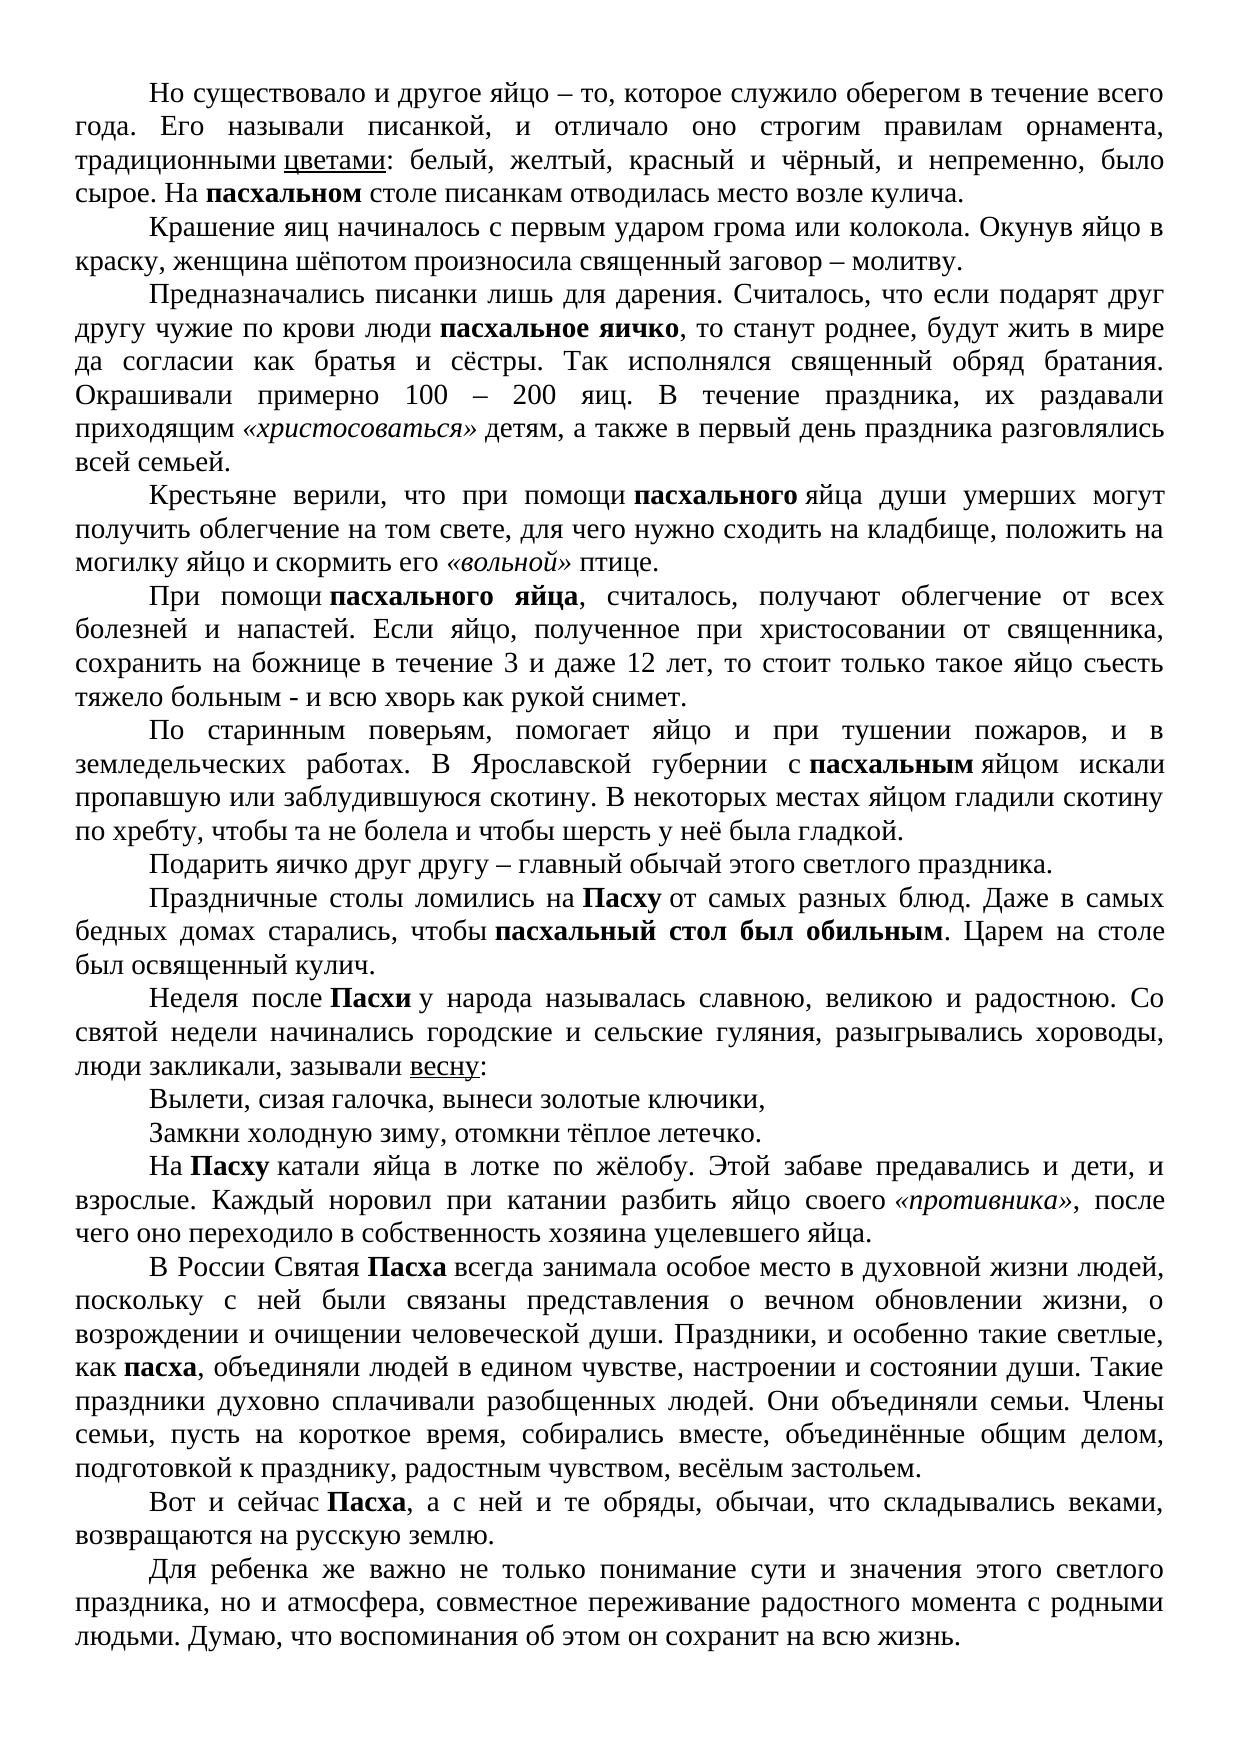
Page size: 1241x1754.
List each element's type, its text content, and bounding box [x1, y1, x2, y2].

text Предназначались писанки лишь для дарения. Считалось, что если подарят друг другу чужие по крови люди пасхальное яичко, то станут роднее, будут жить в мире да согласии как братья и сёстры. Так исполнялся священный обряд братания. Окрашивали примерно 100 – 200 яиц. В течение праздника, их раздавали приходящим «христосоваться» детям, а также в первый день праздника разговлялись всей семьей. [75, 276, 1165, 477]
text Праздничные столы ломились на Пасху от самых разных блюд. Даже в самых бедных домах старались, чтобы пасхальный стол был обильным. Царем на столе был освященный кулич. [75, 880, 1165, 981]
text Подарить яичко друг другу – главный обычай этого светлого праздника. [75, 846, 1165, 880]
text Но существовало и другое яйцо – то, которое служило оберегом в течение всего года. Его называли писанкой, и отличало оно строгим правилам орнамента, традиционными цветами: белый, желтый, красный и чёрный, и непременно, было сырое. На пасхальном столе писанкам отводилась место возле кулича. [75, 75, 1165, 209]
text Неделя после Пасхи у народа называлась славною, великою и радостною. Со святой недели начинались городские и сельские гуляния, разыгрывались хороводы, люди закликали, зазывали весну: [75, 981, 1165, 1081]
text Вылети, сизая галочка, вынеси золотые ключики, [75, 1081, 1165, 1115]
text Крашение яиц начиналось с первым ударом грома или колокола. Окунув яйцо в краску, женщина шёпотом произносила священный заговор – молитву. [75, 209, 1165, 276]
text При помощи пасхального яйца, считалось, получают облегчение от всех болезней и напастей. Если яйцо, полученное при христосовании от священника, сохранить на божнице в течение 3 и даже 12 лет, то стоит только такое яйцо съесть тяжело больным - и всю хворь как рукой снимет. [75, 578, 1165, 712]
text По старинным поверьям, помогает яйцо и при тушении пожаров, и в земледельческих работах. В Ярославской губернии с пасхальным яйцом искали пропавшую или заблудившуюся скотину. В некоторых местах яйцом гладили скотину по хребту, чтобы та не болела и чтобы шерсть у неё была гладкой. [75, 712, 1165, 846]
text Вот и сейчас Пасха, а с ней и те обряды, обычаи, что складывались веками, возвращаются на русскую землю. [75, 1484, 1165, 1551]
text В России Святая Пасха всегда занимала особое место в духовной жизни людей, поскольку с ней были связаны представления о вечном обновлении жизни, о возрождении и очищении человеческой души. Праздники, и особенно такие светлые, как пасха, объединяли людей в едином чувстве, настроении и состоянии души. Такие праздники духовно сплачивали разобщенных людей. Они объединяли семьи. Члены семьи, пусть на короткое время, собирались вместе, объединённые общим делом, подготовкой к празднику, радостным чувством, весёлым застольем. [75, 1249, 1165, 1484]
text На Пасху катали яйца в лотке по жёлобу. Этой забаве предавались и дети, и взрослые. Каждый норовил при катании разбить яйцо своего «противника», после чего оно переходило в собственность хозяина уцелевшего яйца. [75, 1148, 1165, 1249]
text Для ребенка же важно не только понимание сути и значения этого светлого праздника, но и атмосфера, совместное переживание радостного момента с родными людьми. Думаю, что воспоминания об этом он сохранит на всю жизнь. [75, 1551, 1165, 1651]
text Замкни холодную зиму, отомкни тёплое летечко. [75, 1115, 1165, 1148]
text Крестьяне верили, что при помощи пасхального яйца души умерших могут получить облегчение на том свете, для чего нужно сходить на кладбище, положить на могилку яйцо и скормить его «вольной» птице. [75, 477, 1165, 578]
